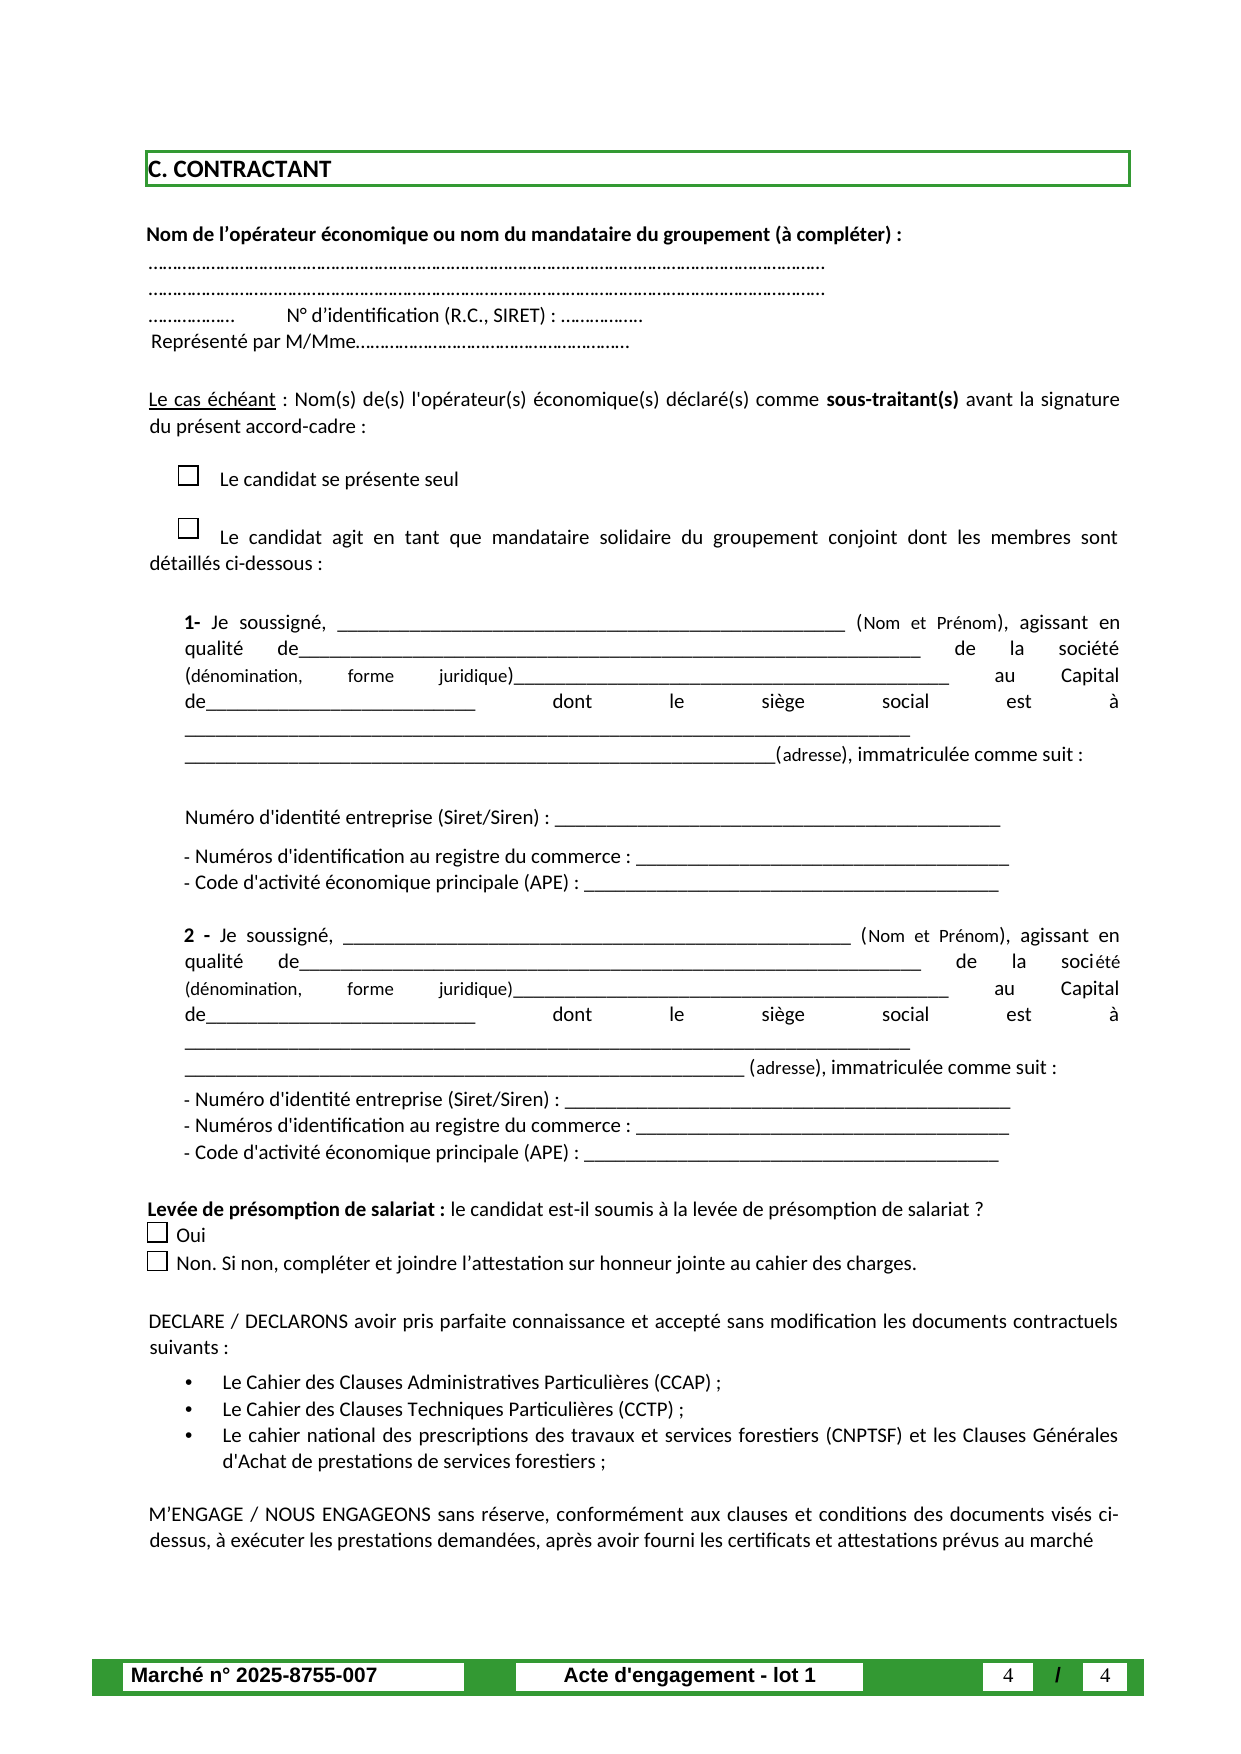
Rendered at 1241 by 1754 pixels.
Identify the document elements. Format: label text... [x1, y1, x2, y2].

text ……………… N° d’identification (R.C., SIRET) : …………….. [148, 302, 1120, 327]
text Oui [147, 1222, 1128, 1251]
text …………………………………………………………………………………………………………………………… [148, 276, 1120, 301]
text Le cas échéant : Nom(s) de(s) l'opérateur(s) économique(s) déclaré(s) comme sous-traitant(s) avant la signature du présent accord-cadre : [148, 387, 1120, 438]
text DECLARE / DECLARONS avoir pris parfaite connaissance et accepté sans modification les documents contractuels suivants : [148, 1308, 1120, 1360]
text Nom de l’opérateur économique ou nom du mandataire du groupement (à compléter) : [146, 222, 1128, 247]
text Levée de présomption de salariat : le candidat est-il soumis à la levée de présomption de salariat ? [147, 1196, 1128, 1222]
list Le cahier national des prescriptions des travaux et services forestiers (CNPTSF) et les Clauses Générales d'Achat de prestations de services forestiers ; [185, 1422, 1120, 1474]
text Numéro d'identité entreprise (Siret/Siren) : ___________________________________________ [185, 804, 1128, 830]
list Code d'activité économique principale (APE) : ________________________________________ [183, 869, 1120, 895]
text 2 - Je soussigné, _________________________________________________ (Nom et Prénom), agissant en qualité de____________________________________________________________ de la société (dénomination, forme juridique)__________________________________________ au Capital de__________________________ dont le siège social est à ______________________________________________________________________ ______________________________________________________ (adresse), immatriculée comme suit : [183, 922, 1120, 1079]
text Non. Si non, compléter et joindre l’attestation sur honneur jointe au cahier des charges. [147, 1251, 1128, 1276]
list Numéros d'identification au registre du commerce : ____________________________________ [183, 843, 1120, 868]
list Numéros d'identification au registre du commerce : ____________________________________ [183, 1113, 1120, 1138]
list Code d'activité économique principale (APE) : ________________________________________ [183, 1139, 1120, 1165]
list Le Cahier des Clauses Techniques Particulières (CCTP) ; [185, 1396, 1120, 1421]
text Le candidat agit en tant que mandataire solidaire du groupement conjoint dont les membres sont détaillés ci-dessous : [148, 524, 1120, 575]
text 1- Je soussigné, _________________________________________________ (Nom et Prénom), agissant en qualité de____________________________________________________________ de la société (dénomination, forme juridique)__________________________________________ au Capital de__________________________ dont le siège social est à ______________________________________________________________________ _________________________________________________________(adresse), immatriculée comme suit : [183, 609, 1120, 766]
text Le candidat se présente seul [148, 466, 1120, 491]
list Numéro d'identité entreprise (Siret/Siren) : ___________________________________________ [183, 1086, 1120, 1111]
text M’ENGAGE / NOUS ENGAGEONS sans réserve, conformément aux clauses et conditions des documents visés ci-dessus, à exécuter les prestations demandées, après avoir fourni les certificats et attestations prévus au marché [148, 1501, 1120, 1553]
text …………………………………………………………………………………………………………………………… [148, 249, 1120, 274]
list Le Cahier des Clauses Administratives Particulières (CCAP) ; [185, 1369, 1120, 1395]
text Représenté par M/Mme………………………………………………… [147, 329, 1128, 354]
subtitle C. CONTRACTANT [148, 153, 1128, 184]
